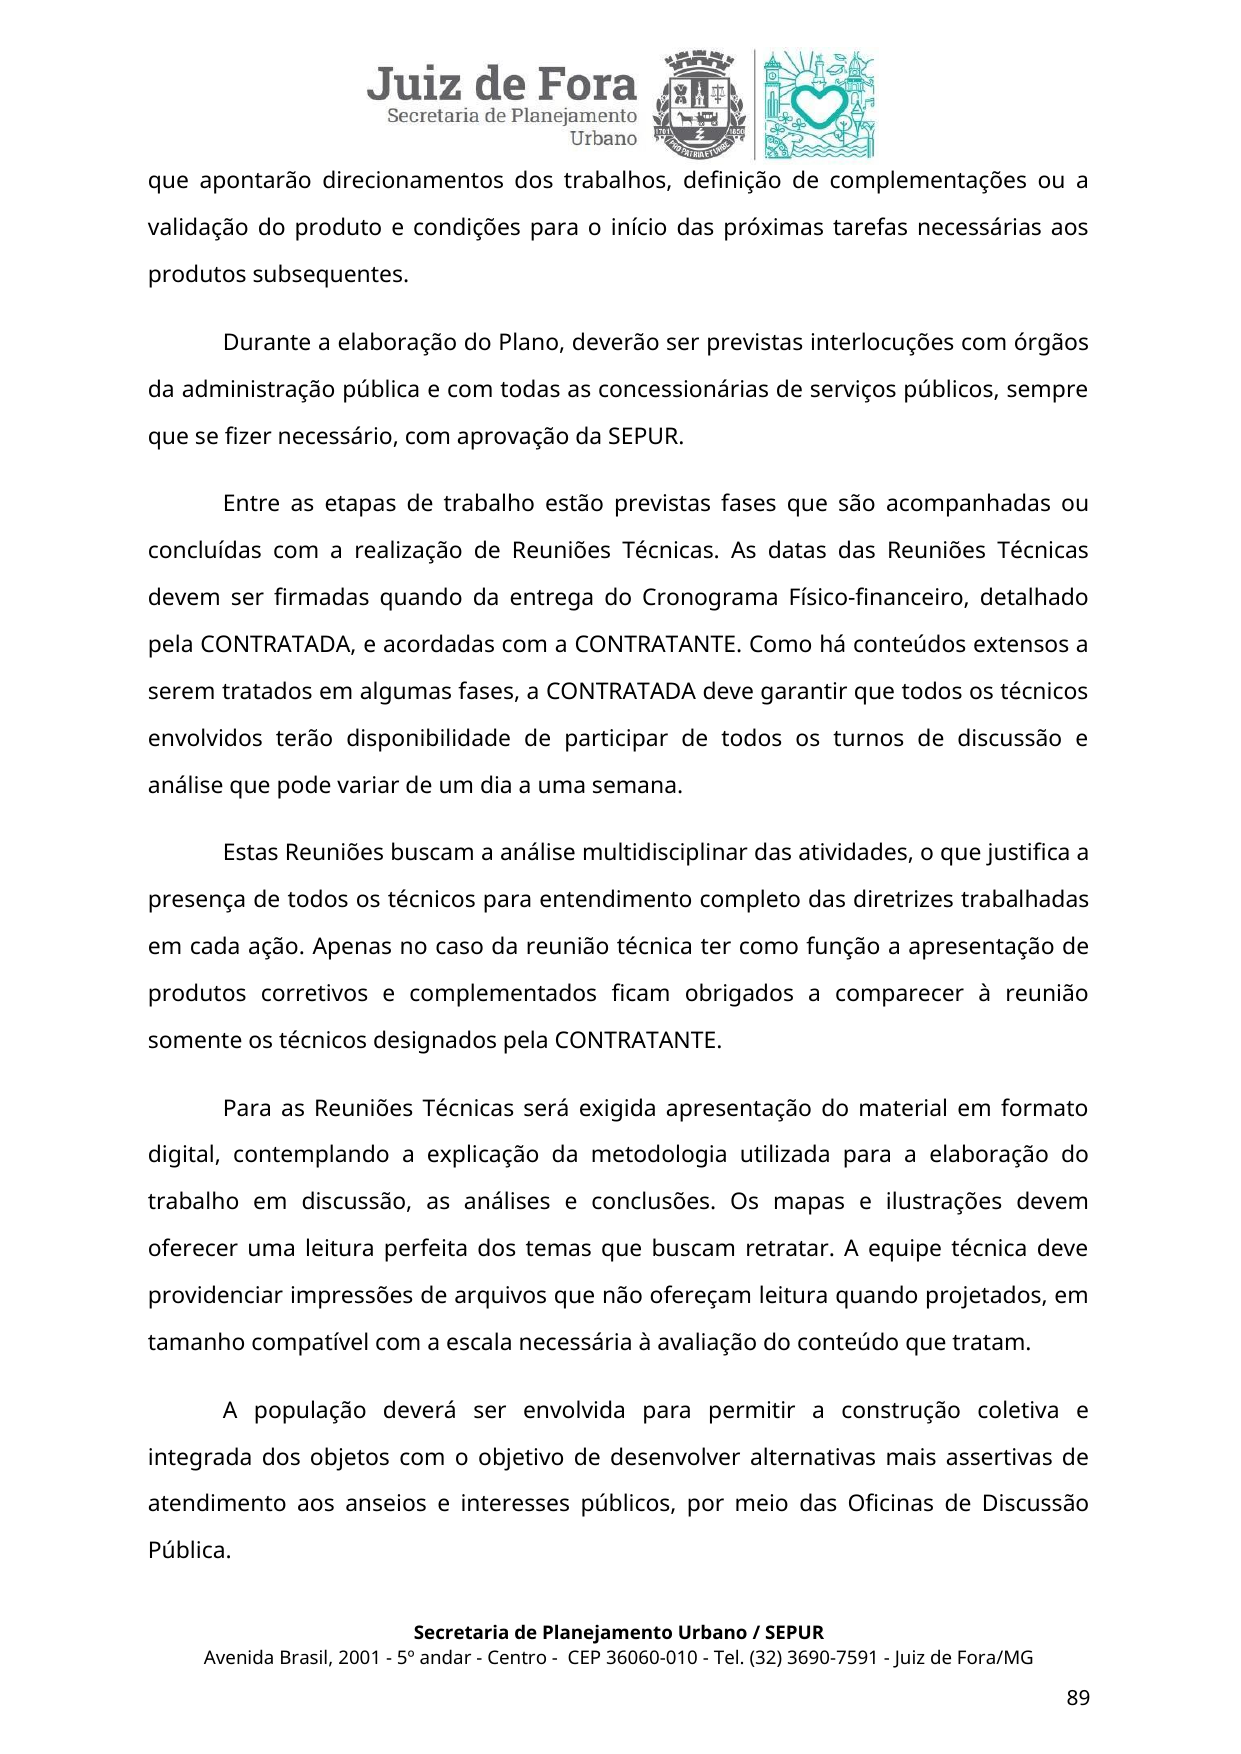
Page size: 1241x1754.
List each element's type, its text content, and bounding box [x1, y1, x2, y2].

picture [359, 47, 879, 165]
text Para as Reuniões Técnicas será exigida apresentação do material em formato digital, contemplando a explicação da metodologia utilizada para a elaboração do trabalho em discussão, as análises e conclusões. Os mapas e ilustrações devem oferecer uma leitura perfeita dos temas que buscam retratar. A equipe técnica deve providenciar impressões de arquivos que não ofereçam leitura quando projetados, em tamanho compatível com a escala necessária à avaliação do conteúdo que tratam. [148, 1092, 1090, 1357]
text Entre as etapas de trabalho estão previstas fases que são acompanhadas ou concluídas com a realização de Reuniões Técnicas. As datas das Reuniões Técnicas devem ser firmadas quando da entrega do Cronograma Físico-financeiro, detalhado pela CONTRATADA, e acordadas com a CONTRATANTE. Como há conteúdos extensos a serem tratados em algumas fases, a CONTRATADA deve garantir que todos os técnicos envolvidos terão disponibilidade de participar de todos os turnos de discussão e análise que pode variar de um dia a uma semana. [148, 487, 1090, 800]
text Estas Reuniões buscam a análise multidisciplinar das atividades, o que justifica a presença de todos os técnicos para entendimento completo das diretrizes trabalhadas em cada ação. Apenas no caso da reunião técnica ter como função a apresentação de produtos corretivos e complementados ficam obrigados a comparecer à reunião somente os técnicos designados pela CONTRATANTE. [148, 836, 1090, 1055]
text A população deverá ser envolvida para permitir a construção coletiva e integrada dos objetos com o objetivo de desenvolver alternativas mais assertivas de atendimento aos anseios e interesses públicos, por meio das Oficinas de Discussão Pública. [148, 1394, 1090, 1566]
text Durante a elaboração do Plano, deverão ser previstas interlocuções com órgãos da administração pública e com todas as concessionárias de serviços públicos, sempre que se fizer necessário, com aprovação da SEPUR. [148, 326, 1090, 451]
